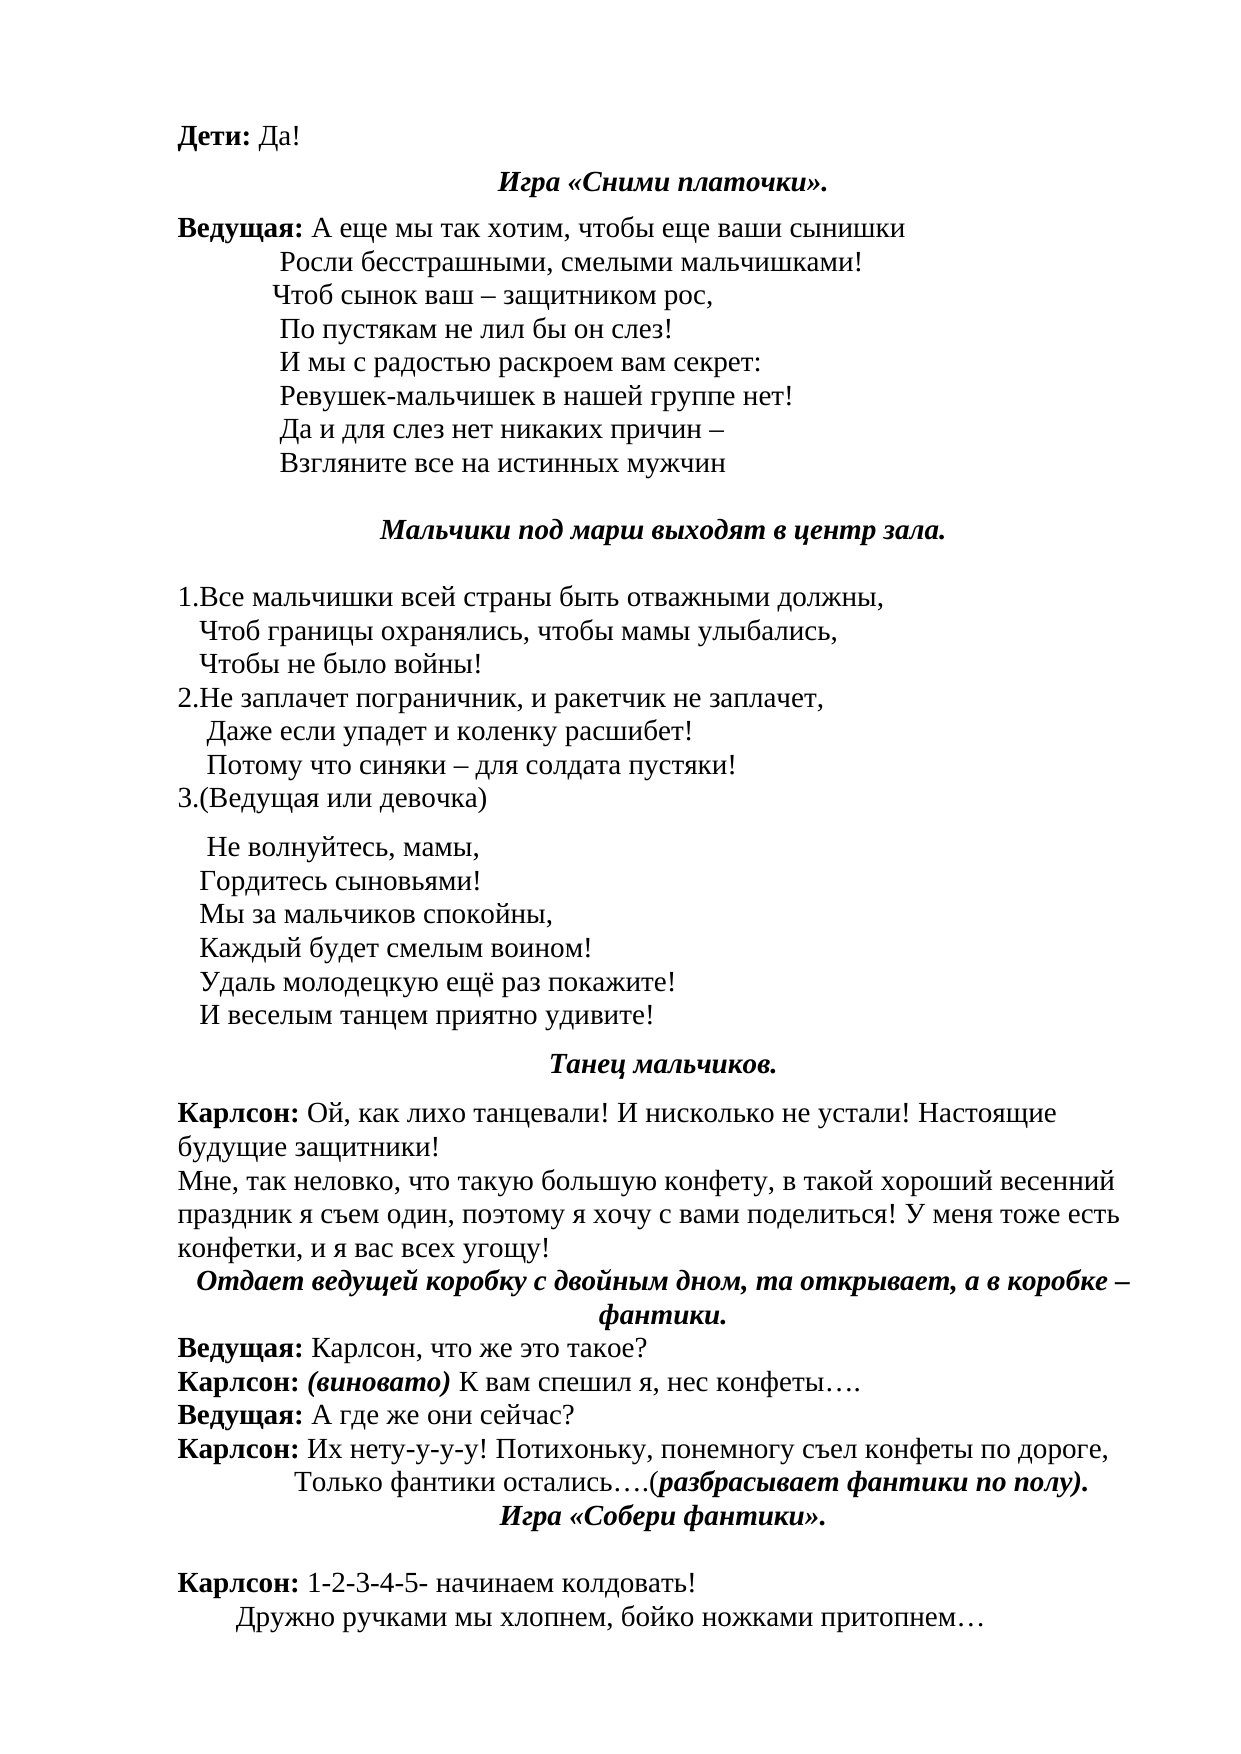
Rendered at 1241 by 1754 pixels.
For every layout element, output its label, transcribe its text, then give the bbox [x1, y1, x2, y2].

text Карлсон: Ой, как лихо танцевали! И нисколько не устали! Настоящие будущие защитники! [177, 1096, 1152, 1163]
list Мальчики под марш выходят в центр зала. [177, 512, 1152, 546]
list Чтоб сынок ваш – защитником рос, [177, 277, 1152, 311]
text Не волнуйтесь, мамы, Гордитесь сыновьями! Мы за мальчиков спокойны, Каждый будет смелым воином! Удаль молодецкую ещё раз покажите! И веселым танцем приятно удивите! [177, 829, 1152, 1031]
list И мы с радостью раскроем вам секрет: [177, 344, 1152, 378]
list Карлсон: (виновато) К вам спешил я, нес конфеты…. [177, 1364, 1152, 1397]
list 2.Не заплачет пограничник, и ракетчик не заплачет, [177, 680, 1152, 713]
list Карлсон: Их нету-у-у-у! Потихоньку, понемногу съел конфеты по дороге, [177, 1431, 1152, 1464]
list Только фантики остались….(разбрасывает фантики по полу). [177, 1464, 1152, 1498]
text Танец мальчиков. [177, 1046, 1152, 1080]
list Ведущая: Карлсон, что же это такое? [177, 1330, 1152, 1364]
list По пустякам не лил бы он слез! [177, 311, 1152, 344]
text Мне, так неловко, что такую большую конфету, в такой хороший весенний праздник я съем один, поэтому я хочу с вами поделиться! У меня тоже есть конфетки, и я вас всех угощу! [177, 1163, 1152, 1263]
list Да и для слез нет никаких причин – [177, 411, 1152, 445]
list Игра «Собери фантики». [177, 1498, 1152, 1532]
list Росли бесстрашными, смелыми мальчишками! [177, 244, 1152, 277]
list Отдает ведущей коробку с двойным дном, та открывает, а в коробке – фантики. [177, 1263, 1152, 1330]
list 1.Все мальчишки всей страны быть отважными должны, [177, 579, 1152, 613]
list Чтобы не было войны! [177, 646, 1152, 680]
list Дружно ручками мы хлопнем, бойко ножками притопнем… [177, 1599, 1152, 1632]
text Потому что синяки – для солдата пустяки! [177, 747, 1152, 780]
text Игра «Сними платочки». [177, 164, 1152, 198]
list Ведущая: А еще мы так хотим, чтобы еще ваши сынишки [177, 210, 1152, 244]
text 3.(Ведущая или девочка) [177, 780, 1152, 814]
list Взгляните все на истинных мужчин [177, 445, 1152, 478]
list Карлсон: 1-2-3-4-5- начинаем колдовать! [177, 1565, 1152, 1599]
list Ревушек-мальчишек в нашей группе нет! [177, 378, 1152, 411]
list Ведущая: А где же они сейчас? [177, 1397, 1152, 1431]
text Дети: Да! [177, 118, 1152, 152]
list Чтоб границы охранялись, чтобы мамы улыбались, [177, 613, 1152, 646]
text Даже если упадет и коленку расшибет! [177, 713, 1152, 747]
